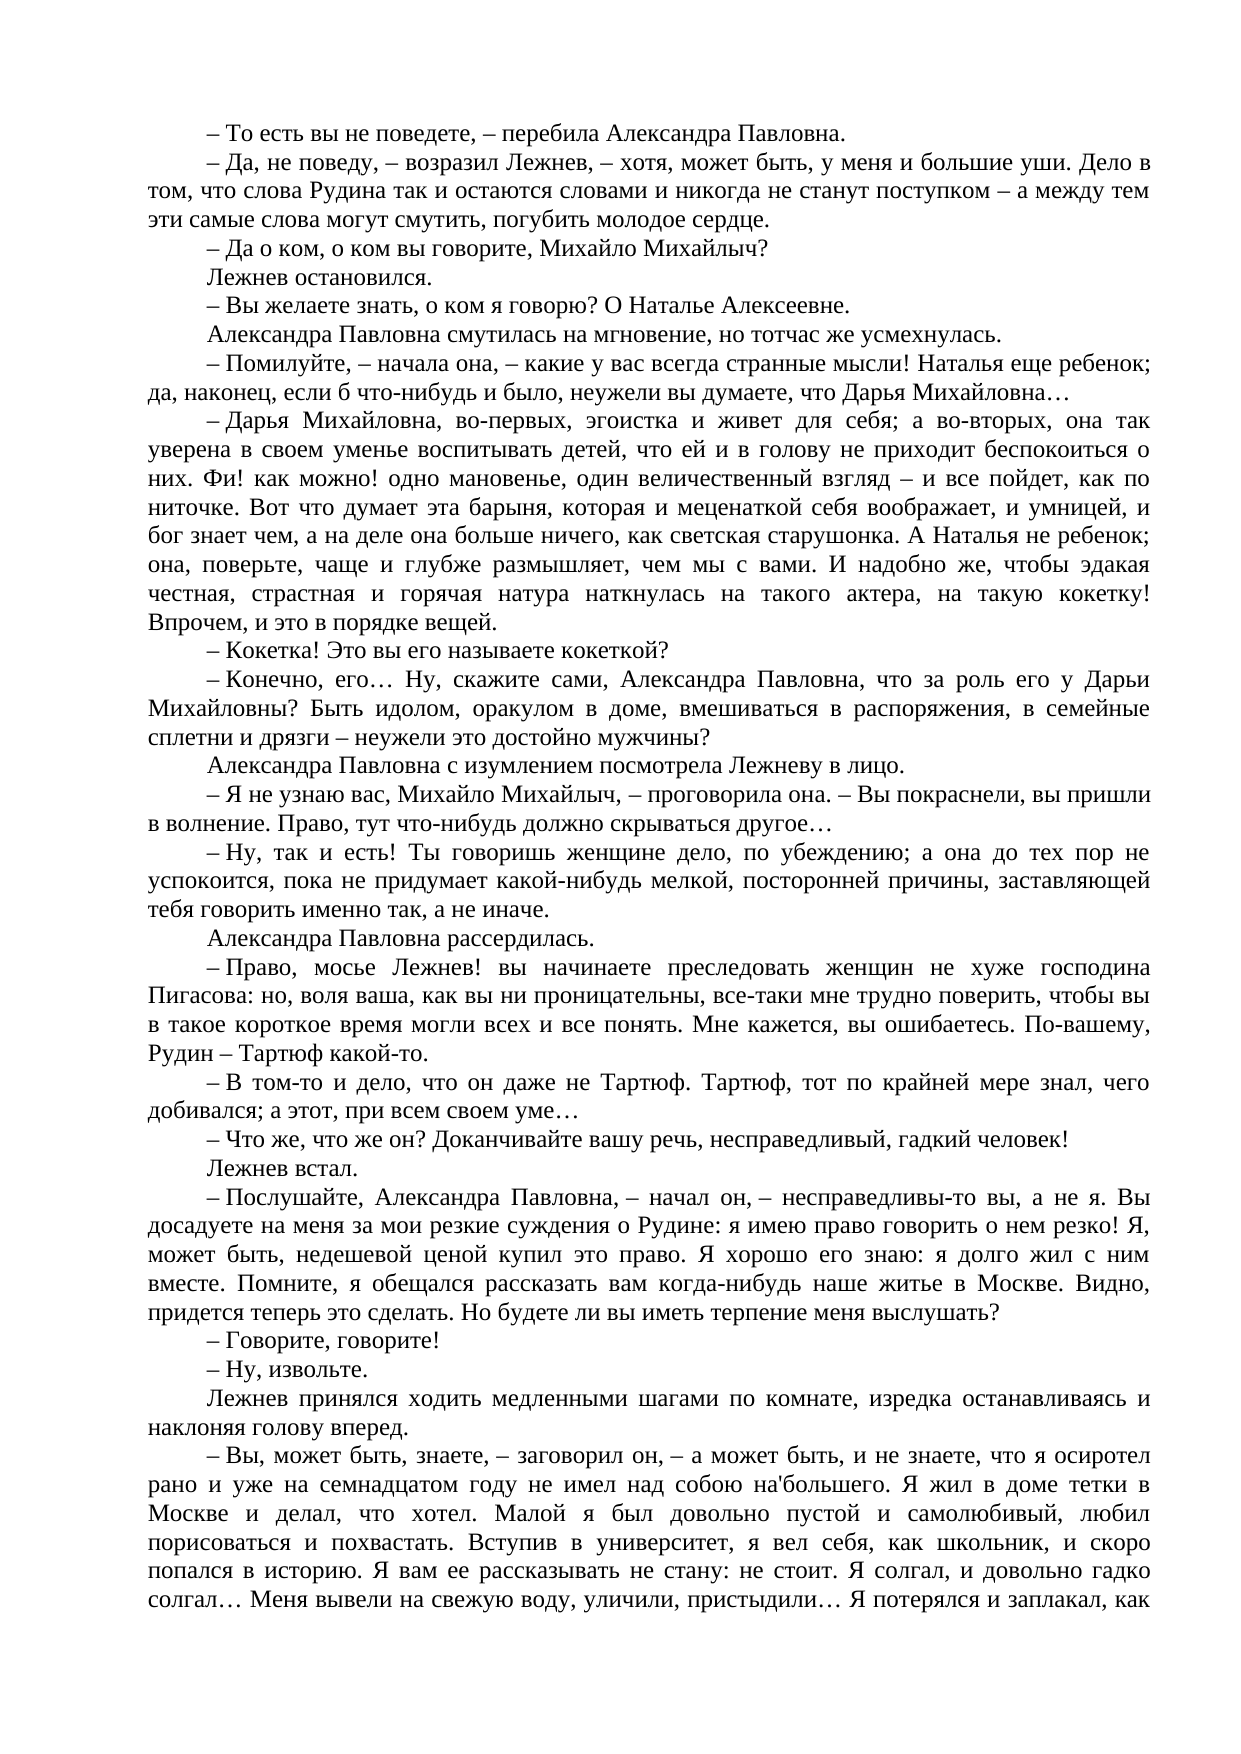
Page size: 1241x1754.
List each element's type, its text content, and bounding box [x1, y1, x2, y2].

text – Право, мосье Лежнев! вы начинаете преследовать женщин не хуже господина Пигасова: но, воля ваша, как вы ни проницательны, все-таки мне трудно поверить, чтобы вы в такое короткое время могли всех и все понять. Мне кажется, вы ошибаетесь. По-вашему, Рудин – Тартюф какой-то. [148, 952, 1152, 1067]
text – Я не узнаю вас, Михайло Михайлыч, – проговорила она. – Вы покраснели, вы пришли в волнение. Право, тут что-нибудь должно скрываться другое… [148, 779, 1152, 837]
text Александра Павловна с изумлением посмотрела Лежневу в лицо. [148, 751, 1152, 779]
text Лежнев встал. [148, 1153, 1152, 1182]
text – Дарья Михайловна, во-первых, эгоистка и живет для себя; а во-вторых, она так уверена в своем уменье воспитывать детей, что ей и в голову не приходит беспокоиться о них. Фи! как можно! одно мановенье, один величественный взгляд – и все пойдет, как по ниточке. Вот что думает эта барыня, которая и меценаткой себя воображает, и умницей, и бог знает чем, а на деле она больше ничего, как светская старушонка. А Наталья не ребенок; она, поверьте, чаще и глубже размышляет, чем мы с вами. И надобно же, чтобы эдакая честная, страстная и горячая натура наткнулась на такого актера, на такую кокетку! Впрочем, и это в порядке вещей. [148, 406, 1152, 636]
text – Да о ком, о ком вы говорите, Михайло Михайлыч? [148, 233, 1152, 262]
text – В том-то и дело, что он даже не Тартюф. Тартюф, тот по крайней мере знал, чего добивался; а этот, при всем своем уме… [148, 1067, 1152, 1124]
text – Кокетка! Это вы его называете кокеткой? [148, 636, 1152, 664]
text Александра Павловна смутилась на мгновение, но тотчас же усмехнулась. [148, 319, 1152, 348]
text – Ну, так и есть! Ты говоришь женщине дело, по убеждению; а она до тех пор не успокоится, пока не придумает какой-нибудь мелкой, посторонней причины, заставляющей тебя говорить именно так, а не иначе. [148, 837, 1152, 923]
text – Ну, извольте. [148, 1354, 1152, 1383]
text – Конечно, его… Ну, скажите сами, Александра Павловна, что за роль его у Дарьи Михайловны? Быть идолом, оракулом в доме, вмешиваться в распоряжения, в семейные сплетни и дрязги – неужели это достойно мужчины? [148, 664, 1152, 751]
text – Вы желаете знать, о ком я говорю? О Наталье Алексеевне. [148, 291, 1152, 319]
text Лежнев остановился. [148, 262, 1152, 291]
text – Что же, что же он? Доканчивайте вашу речь, несправедливый, гадкий человек! [148, 1124, 1152, 1153]
text – То есть вы не поведете, – перебила Александра Павловна. [148, 118, 1152, 147]
text – Послушайте, Александра Павловна, – начал он, – несправедливы-то вы, а не я. Вы досадуете на меня за мои резкие суждения о Рудине: я имею право говорить о нем резко! Я, может быть, недешевой ценой купил это право. Я хорошо его знаю: я долго жил с ним вместе. Помните, я обещался рассказать вам когда-нибудь наше житье в Москве. Видно, придется теперь это сделать. Но будете ли вы иметь терпение меня выслушать? [148, 1182, 1152, 1326]
text – Говорите, говорите! [148, 1326, 1152, 1354]
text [148, 1441, 1152, 1613]
text – Помилуйте, – начала она, – какие у вас всегда странные мысли! Наталья еще ребенок; да, наконец, если б что-нибудь и было, неужели вы думаете, что Дарья Михайловна… [148, 348, 1152, 406]
text – Да, не поведу, – возразил Лежнев, – хотя, может быть, у меня и большие уши. Дело в том, что слова Рудина так и остаются словами и никогда не станут поступком – а между тем эти самые слова могут смутить, погубить молодое сердце. [148, 147, 1152, 233]
text Лежнев принялся ходить медленными шагами по комнате, изредка останавливаясь и наклоняя голову вперед. [148, 1383, 1152, 1441]
text Александра Павловна рассердилась. [148, 923, 1152, 952]
